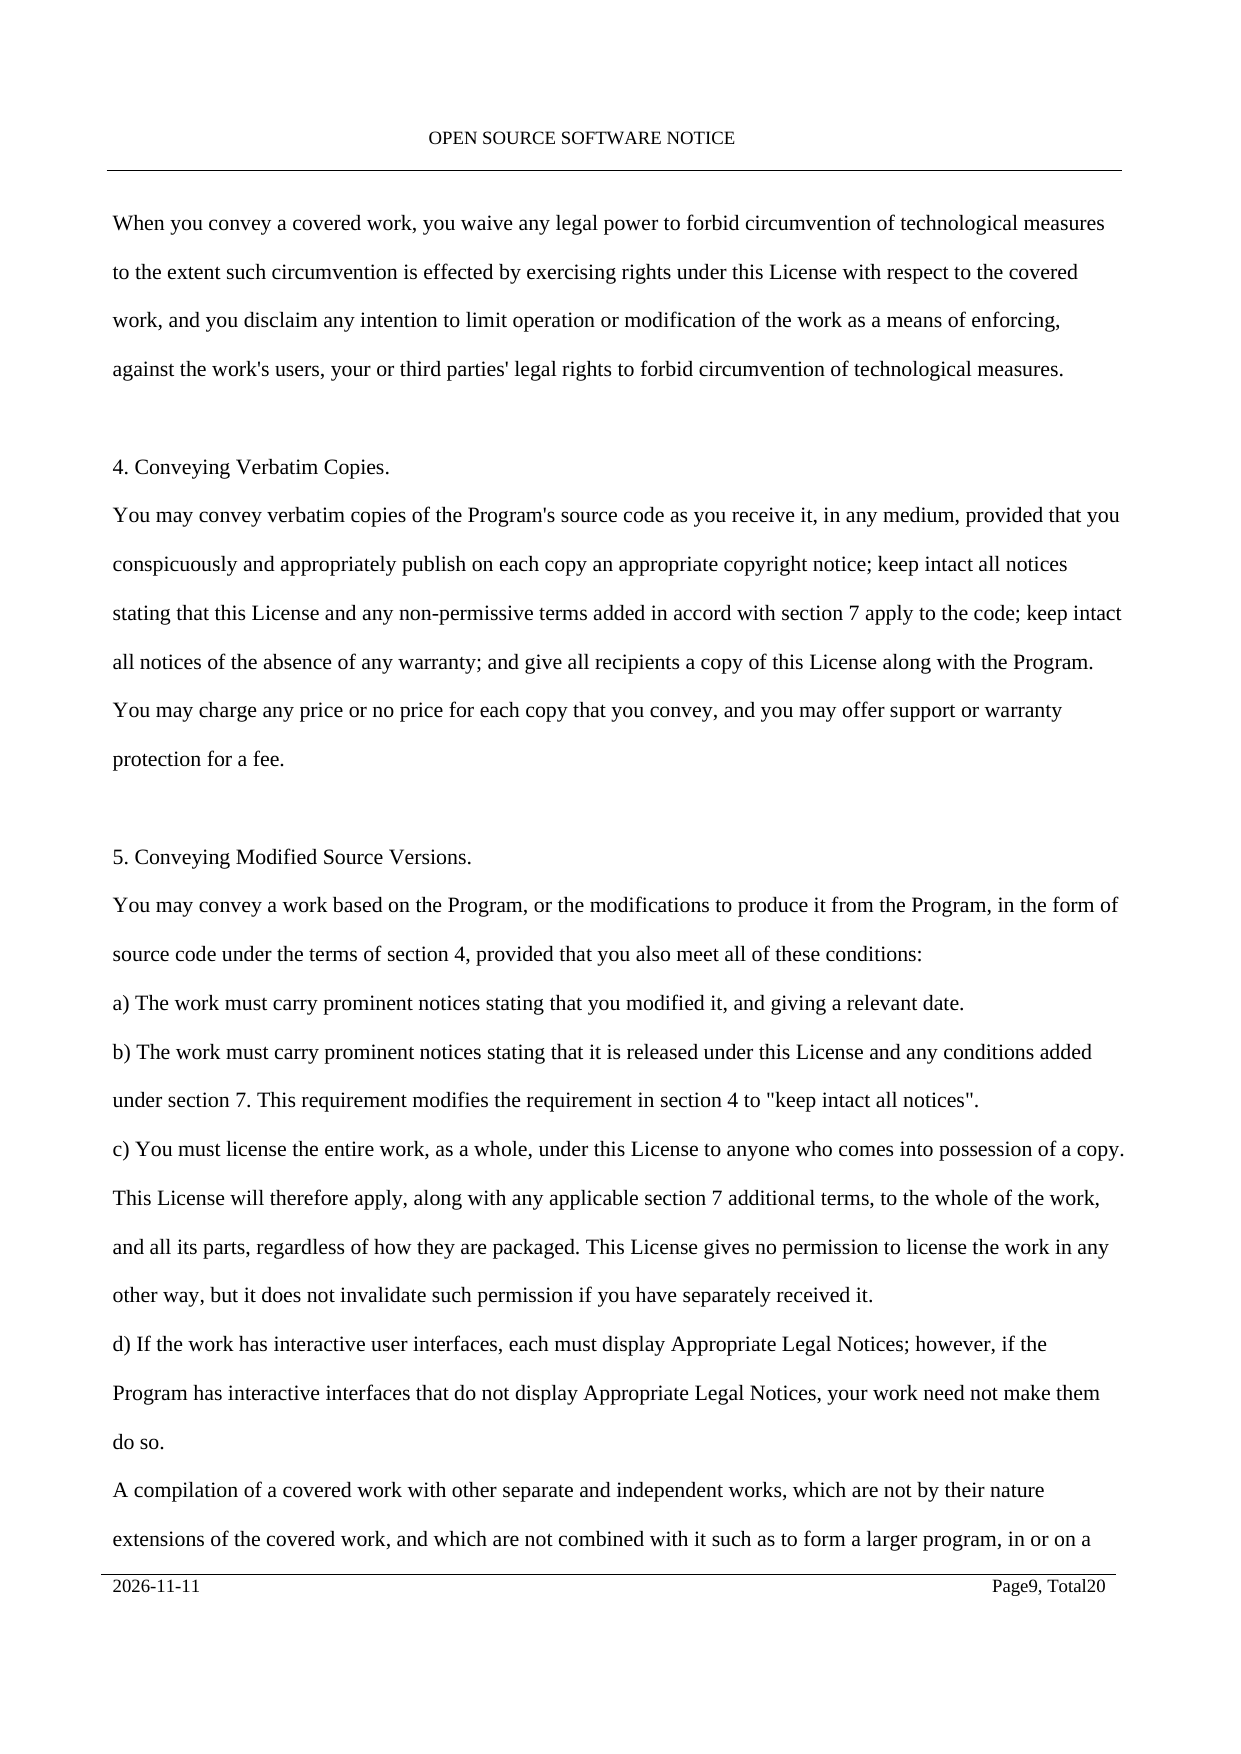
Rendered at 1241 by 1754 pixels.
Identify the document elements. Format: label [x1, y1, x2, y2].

text [112, 206, 1128, 1555]
